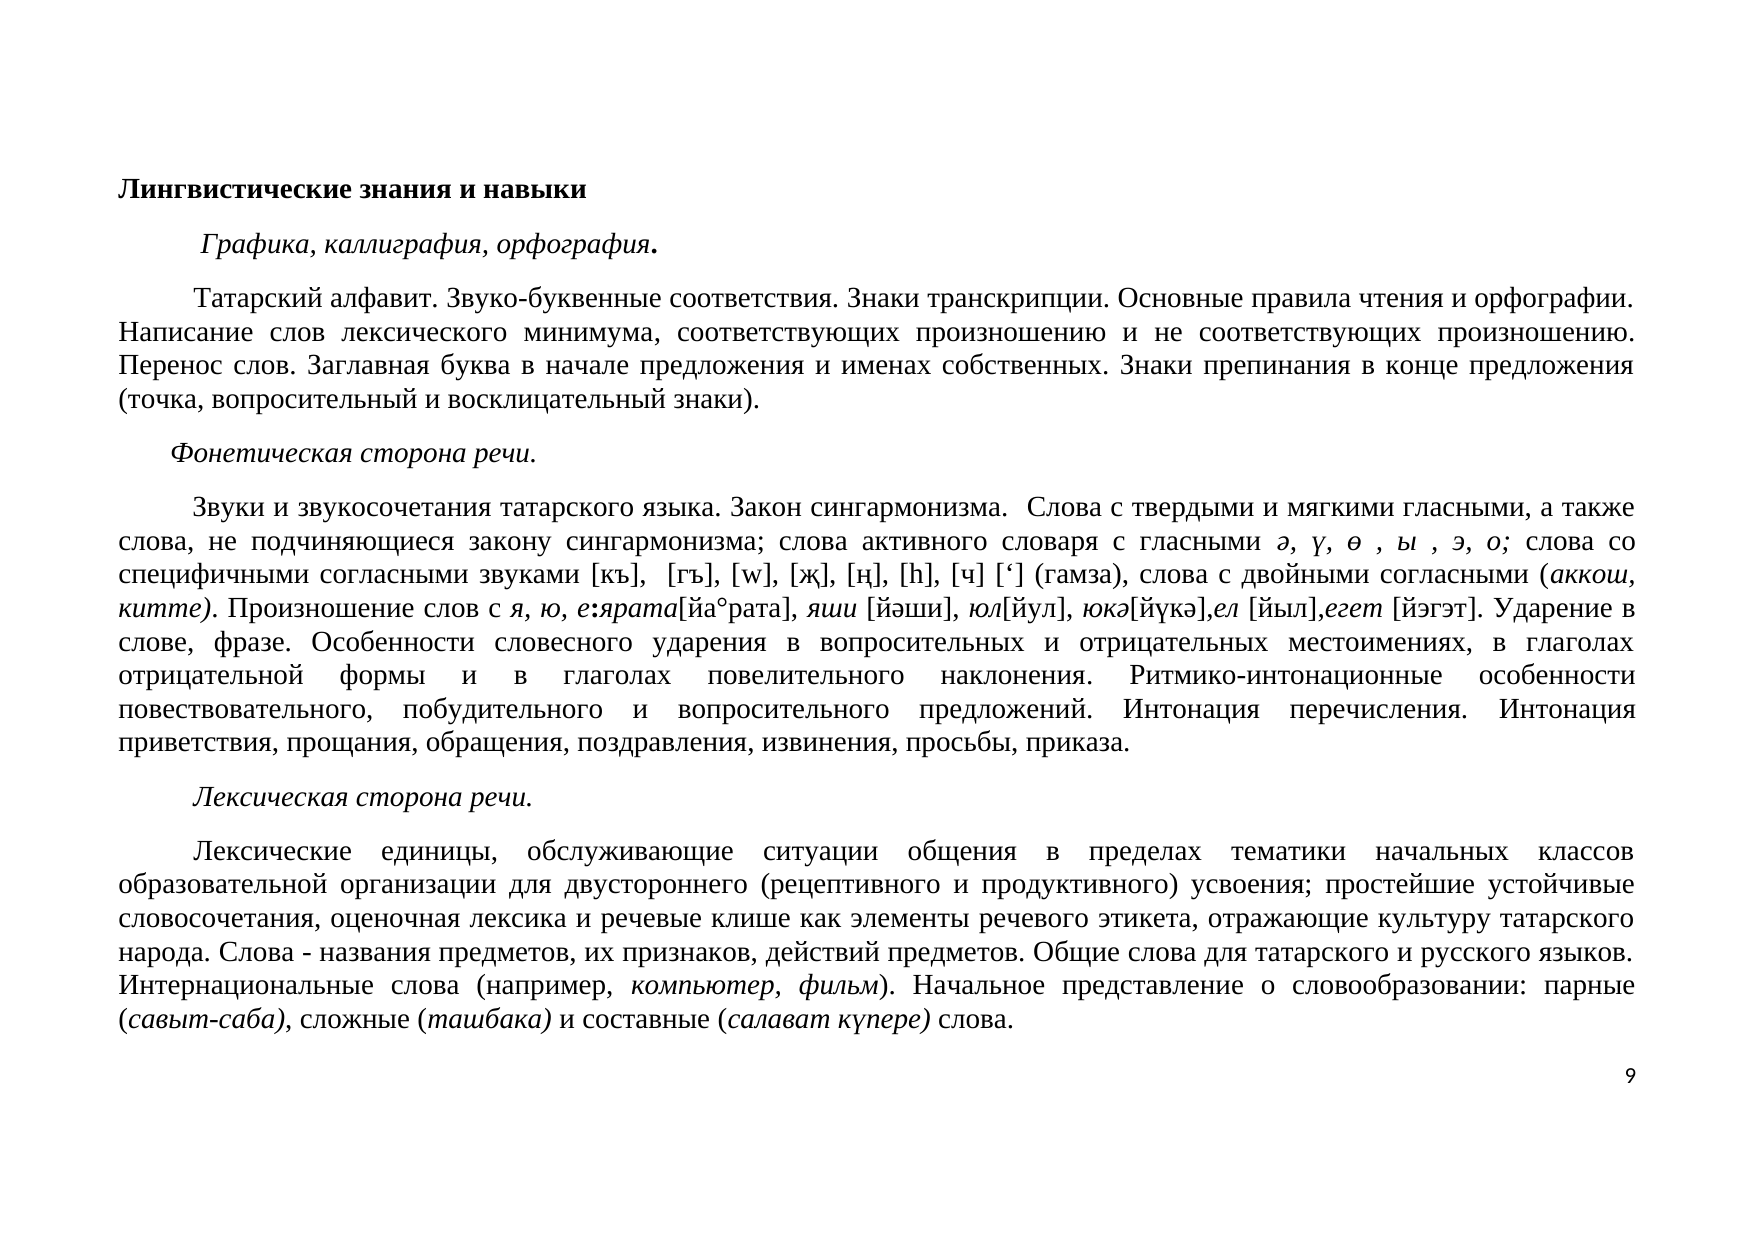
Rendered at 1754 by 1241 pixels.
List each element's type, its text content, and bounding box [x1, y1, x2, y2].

text Лингвистические знания и навыки [118, 171, 1636, 205]
text Звуки и звукосочетания татарского языка. Закон сингармонизма. Слова с твердыми и мягкими гласными, а также слова, не подчиняющиеся закону сингармонизма; слова активного словаря с гласными ә, ү, ө , ы , э, о; слова со специфичными согласными звуками [къ], [гъ], [w], [җ], [ң], [һ], [ч] [‘] (гамза), слова с двойными согласными (аккош, китте). Произношение слов с я, ю, е:ярата[йа°рата], яши [йәши], юл[йул], юкә[йүкә],ел [йыл],егет [йэгэт]. Ударение в слове, фразе. Особенности словесного ударения в вопросительных и отрицательных местоимениях, в глаголах отрицательной формы и в глаголах повелительного наклонения. Ритмико-интонационные особенности повествовательного, побудительного и вопросительного предложений. Интонация перечисления. Интонация приветствия, прощания, обращения, поздравления, извинения, просьбы, приказа. [118, 489, 1636, 758]
text Фонетическая сторона речи. [118, 435, 1636, 469]
text Лексические единицы, обслуживающие ситуации общения в пределах тематики начальных классов образовательной организации для двустороннего (рецептивного и продуктивного) усвоения; простейшие устойчивые словосочетания, оценочная лексика и речевые клише как элементы речевого этикета, отражающие культуру татарского народа. Слова - названия предметов, их признаков, действий предметов. Общие слова для татарского и русского языков. Интернациональные слова (например, компьютер, фильм). Начальное представление о словообразовании: парные (савыт-саба), сложные (ташбака) и составные (салават күпере) слова. [118, 833, 1636, 1034]
text Графика, каллиграфия, орфография. [118, 226, 1636, 259]
text Лексическая сторона речи. [118, 779, 1636, 812]
text Татарский алфавит. Звуко-буквенные соответствия. Знаки транскрипции. Основные правила чтения и орфографии. Написание слов лексического минимума, соответствующих произношению и не соответствующих произношению. Перенос слов. Заглавная буква в начале предложения и именах собственных. Знаки препинания в конце предложения (точка, вопросительный и восклицательный знаки). [118, 280, 1636, 414]
